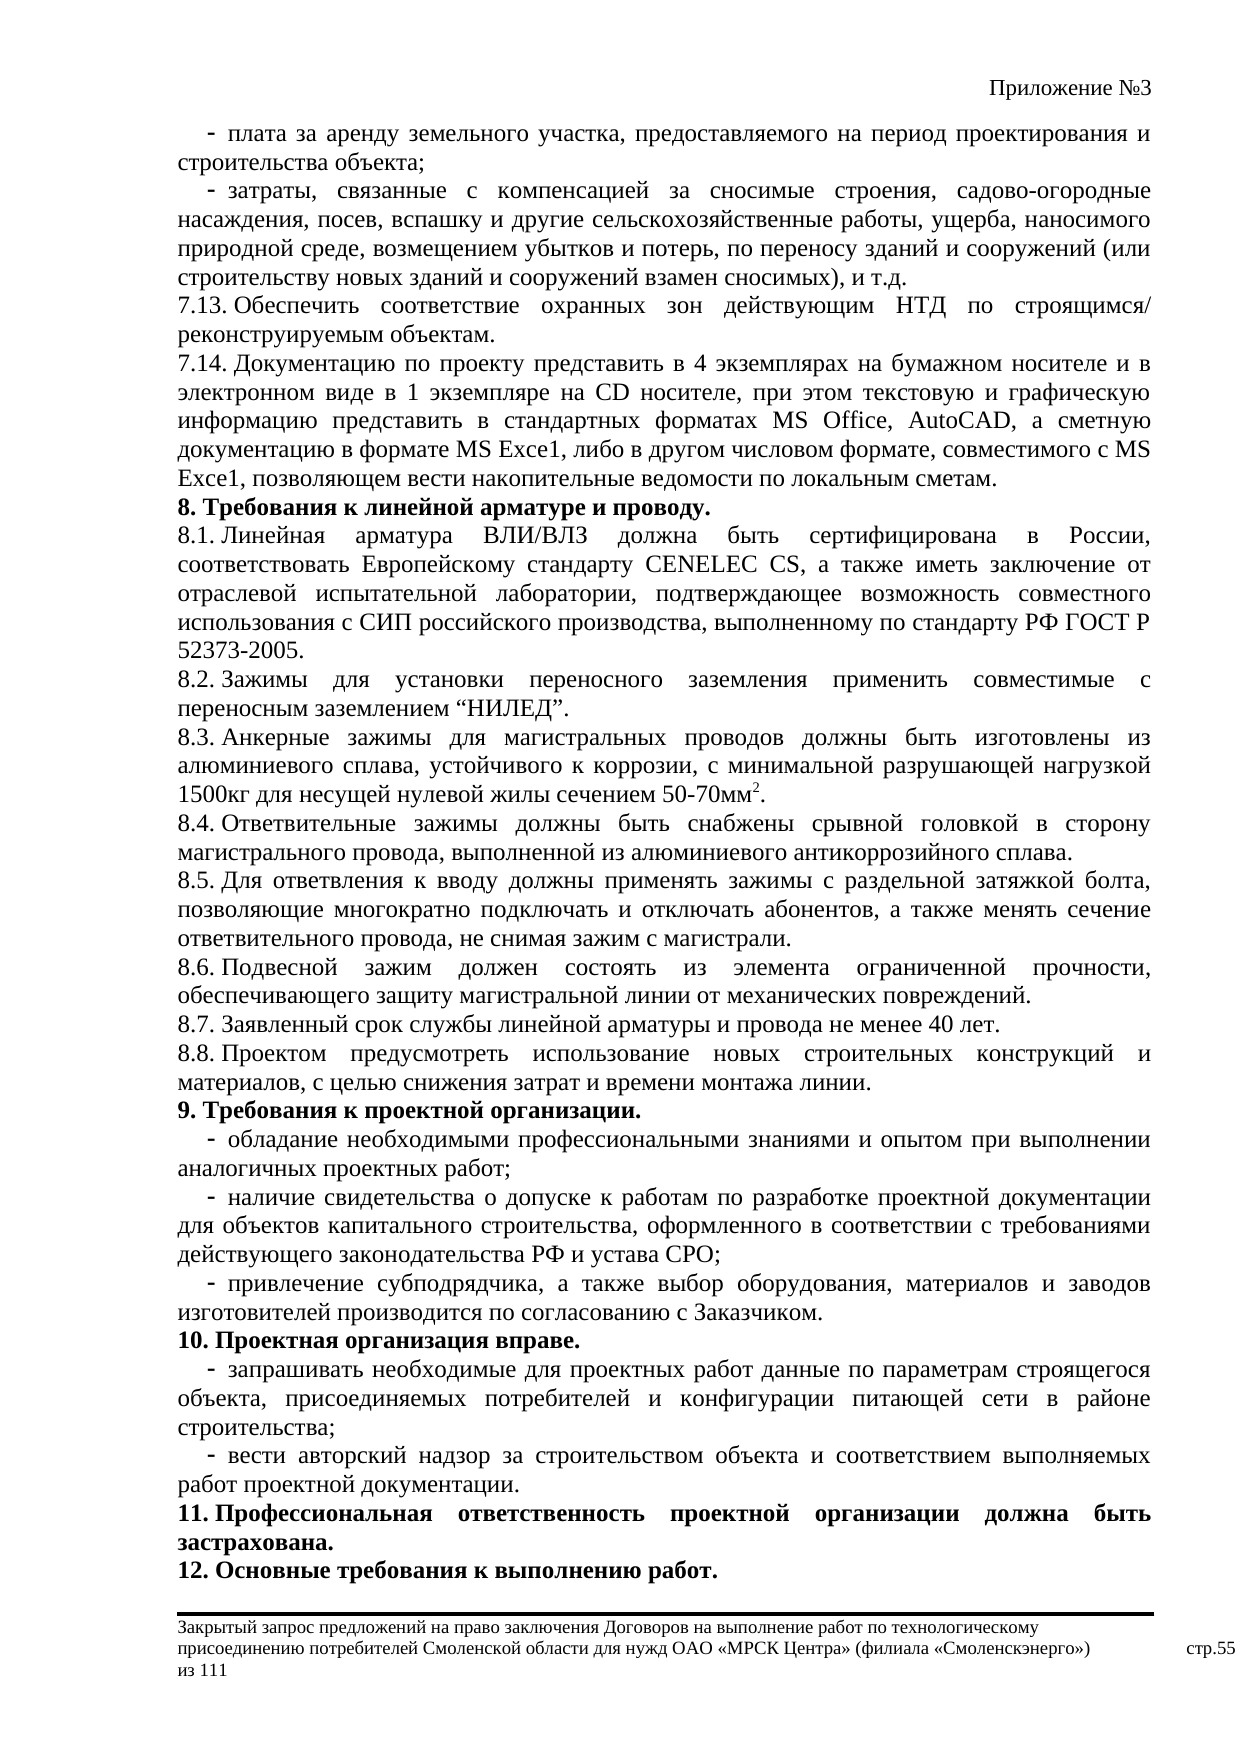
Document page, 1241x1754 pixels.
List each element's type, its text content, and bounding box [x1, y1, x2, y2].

list Требования к линейной арматуре и проводу. [177, 492, 1152, 521]
list Подвесной зажим должен состоять из элемента ограниченной прочности, обеспечивающего защиту магистральной линии от механических повреждений. [177, 952, 1152, 1009]
list Заявленный срок службы линейной арматуры и провода не менее 40 лет. [177, 1009, 1152, 1038]
list Требования к проектной организации. [177, 1096, 1152, 1124]
list наличие свидетельства о допуске к работам по разработке проектной документации для объектов капитального строительства, оформленного в соответствии с требованиями действующего законодательства РФ и устава СРО; [177, 1182, 1152, 1268]
list Основные требования к выполнению работ. [177, 1556, 1152, 1584]
list Для ответвления к вводу должны применять зажимы с раздельной затяжкой болта, позволяющие многократно подключать и отключать абонентов, а также менять сечение ответвительного провода, не снимая зажим с магистрали. [177, 866, 1152, 952]
list вести авторский надзор за строительством объекта и соответствием выполняемых работ проектной документации. [177, 1441, 1152, 1498]
list Проектом предусмотреть использование новых строительных конструкций и материалов, с целью снижения затрат и времени монтажа линии. [177, 1038, 1152, 1096]
list Обеспечить соответствие охранных зон действующим НТД по строящимся/ реконструируемым объектам. [177, 291, 1152, 348]
list затраты, связанные с компенсацией за сносимые строения, садово-огородные насаждения, посев, вспашку и другие сельскохозяйственные работы, ущерба, наносимого природной среде, возмещением убытков и потерь, по переносу зданий и сооружений (или строительству новых зданий и сооружений взамен сносимых), и т.д. [177, 176, 1152, 291]
list обладание необходимыми профессиональными знаниями и опытом при выполнении аналогичных проектных работ; [177, 1124, 1152, 1182]
list Зажимы для установки переносного заземления применить совместимые с переносным заземлением “НИЛЕД”. [177, 664, 1152, 722]
list Анкерные зажимы для магистральных проводов должны быть изготовлены из алюминиевого сплава, устойчивого к коррозии, с минимальной разрушающей нагрузкой 1500кг для несущей нулевой жилы сечением 50-70мм2. [177, 722, 1152, 808]
list Документацию по проекту представить в 4 экземплярах на бумажном носителе и в электронном виде в 1 экземпляре на CD носителе, при этом текстовую и графическую информацию представить в стандартных форматах МS Officе, AutoCAD, а сметную документацию в формате МS Eхсе1, либо в другом числовом формате, совместимого с МS Ехce1, позволяющем вести накопительные ведомости по локальным сметам. [177, 348, 1152, 492]
list Линейная арматура ВЛИ/ВЛЗ должна быть сертифицирована в России, соответствовать Европейскому стандарту СЕNELEC CS, а также иметь заключение от отраслевой испытательной лаборатории, подтверждающее возможность совместного использования с СИП российского производства, выполненному по стандарту РФ ГОСТ Р 52373-2005. [177, 521, 1152, 664]
list Профессиональная ответственность проектной организации должна быть застрахована. [177, 1498, 1152, 1556]
list привлечение субподрядчика, а также выбор оборудования, материалов и заводов изготовителей производится по согласованию с Заказчиком. [177, 1268, 1152, 1326]
list запрашивать необходимые для проектных работ данные по параметрам строящегося объекта, присоединяемых потребителей и конфигурации питающей сети в районе строительства; [177, 1354, 1152, 1441]
list Проектная организация вправе. [177, 1326, 1152, 1354]
list плата за аренду земельного участка, предоставляемого на период проектирования и строительства объекта; [177, 118, 1152, 176]
list Ответвительные зажимы должны быть снабжены срывной головкой в сторону магистрального провода, выполненной из алюминиевого антикоррозийного сплава. [177, 808, 1152, 866]
